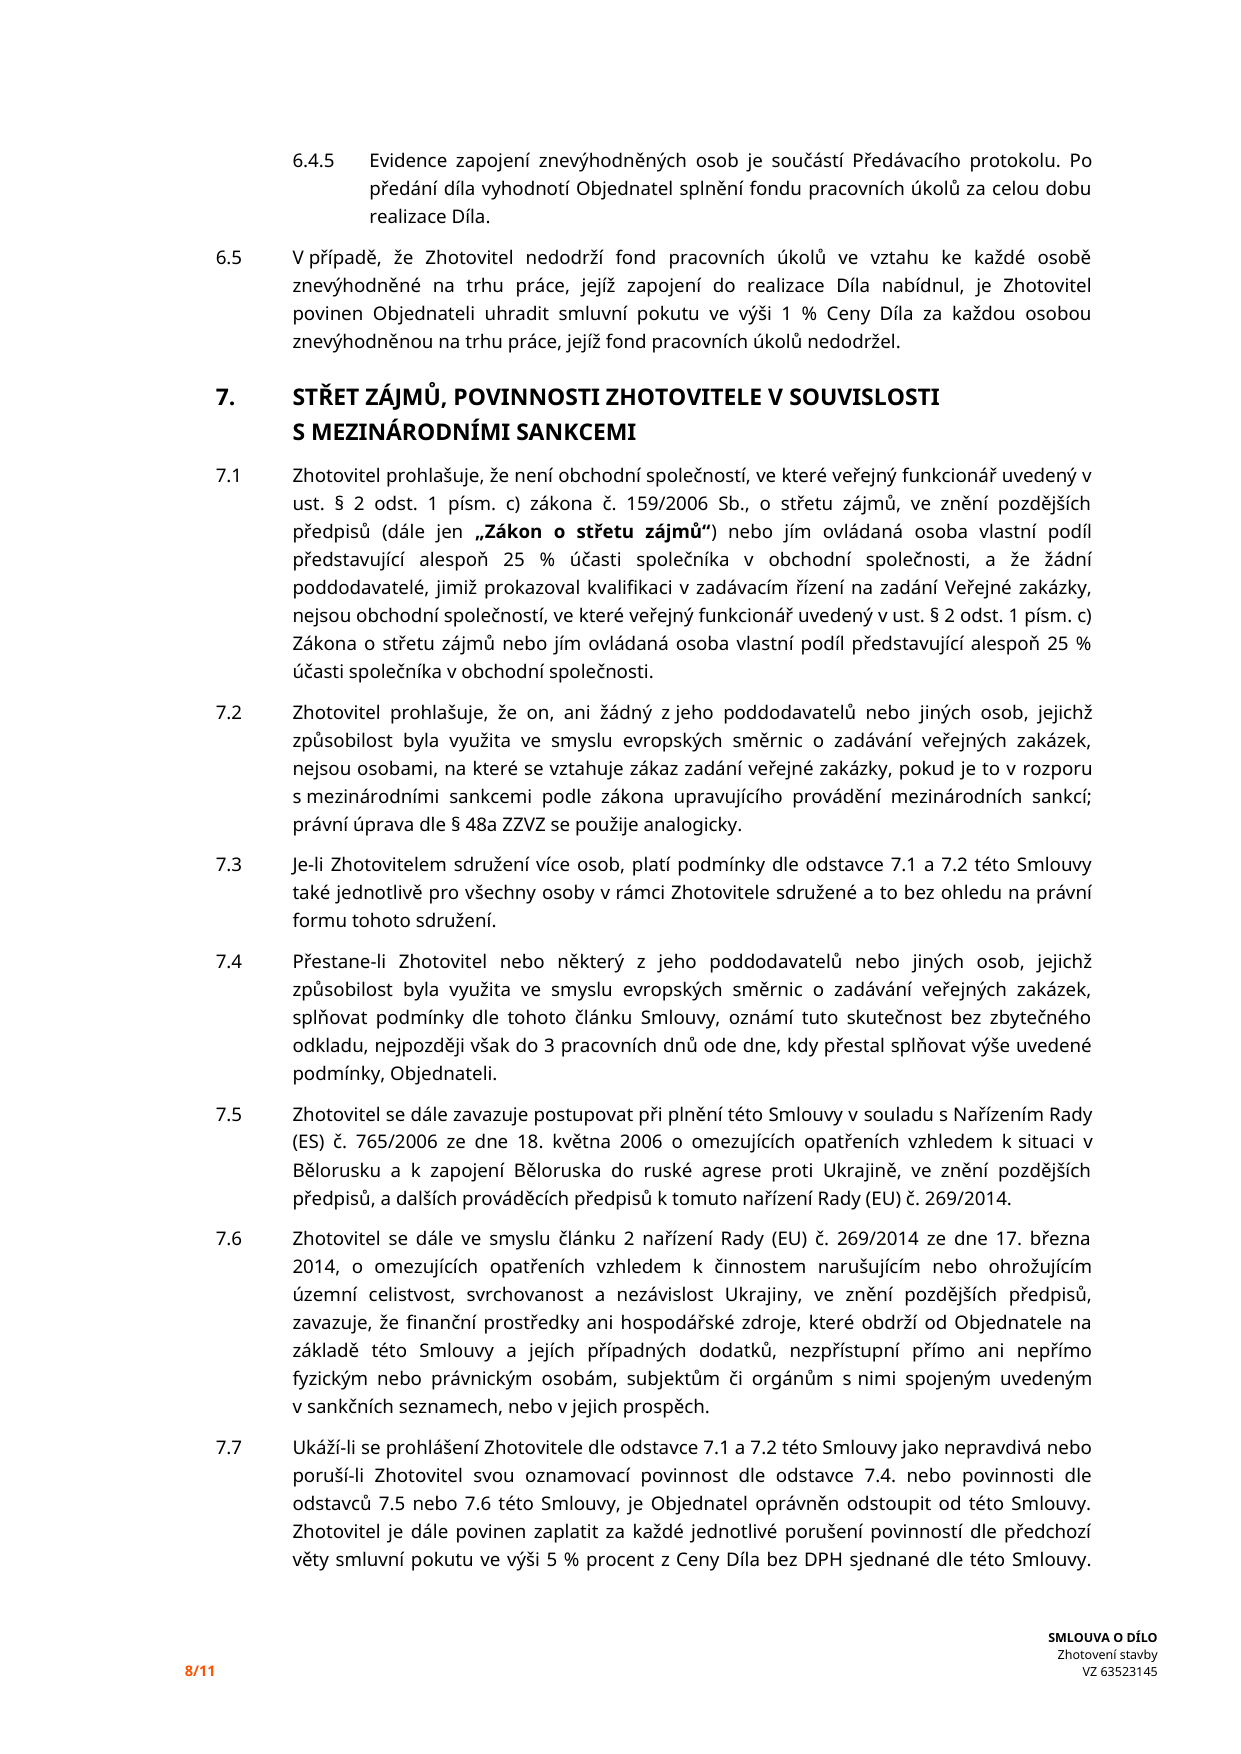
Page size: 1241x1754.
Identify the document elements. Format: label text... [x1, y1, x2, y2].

text Zhotovitel prohlašuje, že není obchodní společností, ve které veřejný funkcionář uvedený v ust. § 2 odst. 1 písm. c) zákona č. 159/2006 Sb., o střetu zájmů, ve znění pozdějších předpisů (dále jen „Zákon o střetu zájmů“) nebo jím ovládaná osoba vlastní podíl představující alespoň 25 % účasti společníka v obchodní společnosti, a že žádní poddodavatelé, jimiž prokazoval kvalifikaci v zadávacím řízení na zadání Veřejné zakázky, nejsou obchodní společností, ve které veřejný funkcionář uvedený v ust. § 2 odst. 1 písm. c) Zákona o střetu zájmů nebo jím ovládaná osoba vlastní podíl představující alespoň 25 % účasti společníka v obchodní společnosti. [216, 462, 1093, 684]
text Přestane-li Zhotovitel nebo některý z jeho poddodavatelů nebo jiných osob, jejichž způsobilost byla využita ve smyslu evropských směrnic o zadávání veřejných zakázek, splňovat podmínky dle tohoto článku Smlouvy, oznámí tuto skutečnost bez zbytečného odkladu, nejpozději však do 3 pracovních dnů ode dne, kdy přestal splňovat výše uvedené podmínky, Objednateli. [216, 948, 1093, 1086]
text Je-li Zhotovitelem sdružení více osob, platí podmínky dle odstavce 7.1 a 7.2 této Smlouvy také jednotlivě pro všechny osoby v rámci Zhotovitele sdružené a to bez ohledu na právní formu tohoto sdružení. [216, 852, 1093, 933]
text V případě, že Zhotovitel nedodrží fond pracovních úkolů ve vztahu ke každé osobě znevýhodněné na trhu práce, jejíž zapojení do realizace Díla nabídnul, je Zhotovitel povinen Objednateli uhradit smluvní pokutu ve výši 1 % Ceny Díla za každou osobou znevýhodněnou na trhu práce, jejíž fond pracovních úkolů nedodržel. [216, 244, 1093, 354]
text STŘET ZÁJMŮ, POVINNOSTI ZHOTOVITELE V SOUVISLOSTI S MEZINÁRODNÍMI SANKCEMI [216, 381, 1093, 447]
text Zhotovitel se dále ve smyslu článku 2 nařízení Rady (EU) č. 269/2014 ze dne 17. března 2014, o omezujících opatřeních vzhledem k činnostem narušujícím nebo ohrožujícím územní celistvost, svrchovanost a nezávislost Ukrajiny, ve znění pozdějších předpisů, zavazuje, že finanční prostředky ani hospodářské zdroje, které obdrží od Objednatele na základě této Smlouvy a jejích případných dodatků, nezpřístupní přímo ani nepřímo fyzickým nebo právnickým osobám, subjektům či orgánům s nimi spojeným uvedeným v sankčních seznamech, nebo v jejich prospěch. [216, 1225, 1093, 1419]
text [216, 1434, 1093, 1572]
text Zhotovitel prohlašuje, že on, ani žádný z jeho poddodavatelů nebo jiných osob, jejichž způsobilost byla využita ve smyslu evropských směrnic o zadávání veřejných zakázek, nejsou osobami, na které se vztahuje zákaz zadání veřejné zakázky, pokud je to v rozporu s mezinárodními sankcemi podle zákona upravujícího provádění mezinárodních sankcí; právní úprava dle § 48a ZZVZ se použije analogicky. [216, 699, 1093, 837]
text Evidence zapojení znevýhodněných osob je součástí Předávacího protokolu. Po předání díla vyhodnotí Objednatel splnění fondu pracovních úkolů za celou dobu realizace Díla. [292, 147, 1093, 229]
text Zhotovitel se dále zavazuje postupovat při plnění této Smlouvy v souladu s Nařízením Rady (ES) č. 765/2006 ze dne 18. května 2006 o omezujících opatřeních vzhledem k situaci v Bělorusku a k zapojení Běloruska do ruské agrese proti Ukrajině, ve znění pozdějších předpisů, a dalších prováděcích předpisů k tomuto nařízení Rady (EU) č. 269/2014. [216, 1101, 1093, 1210]
